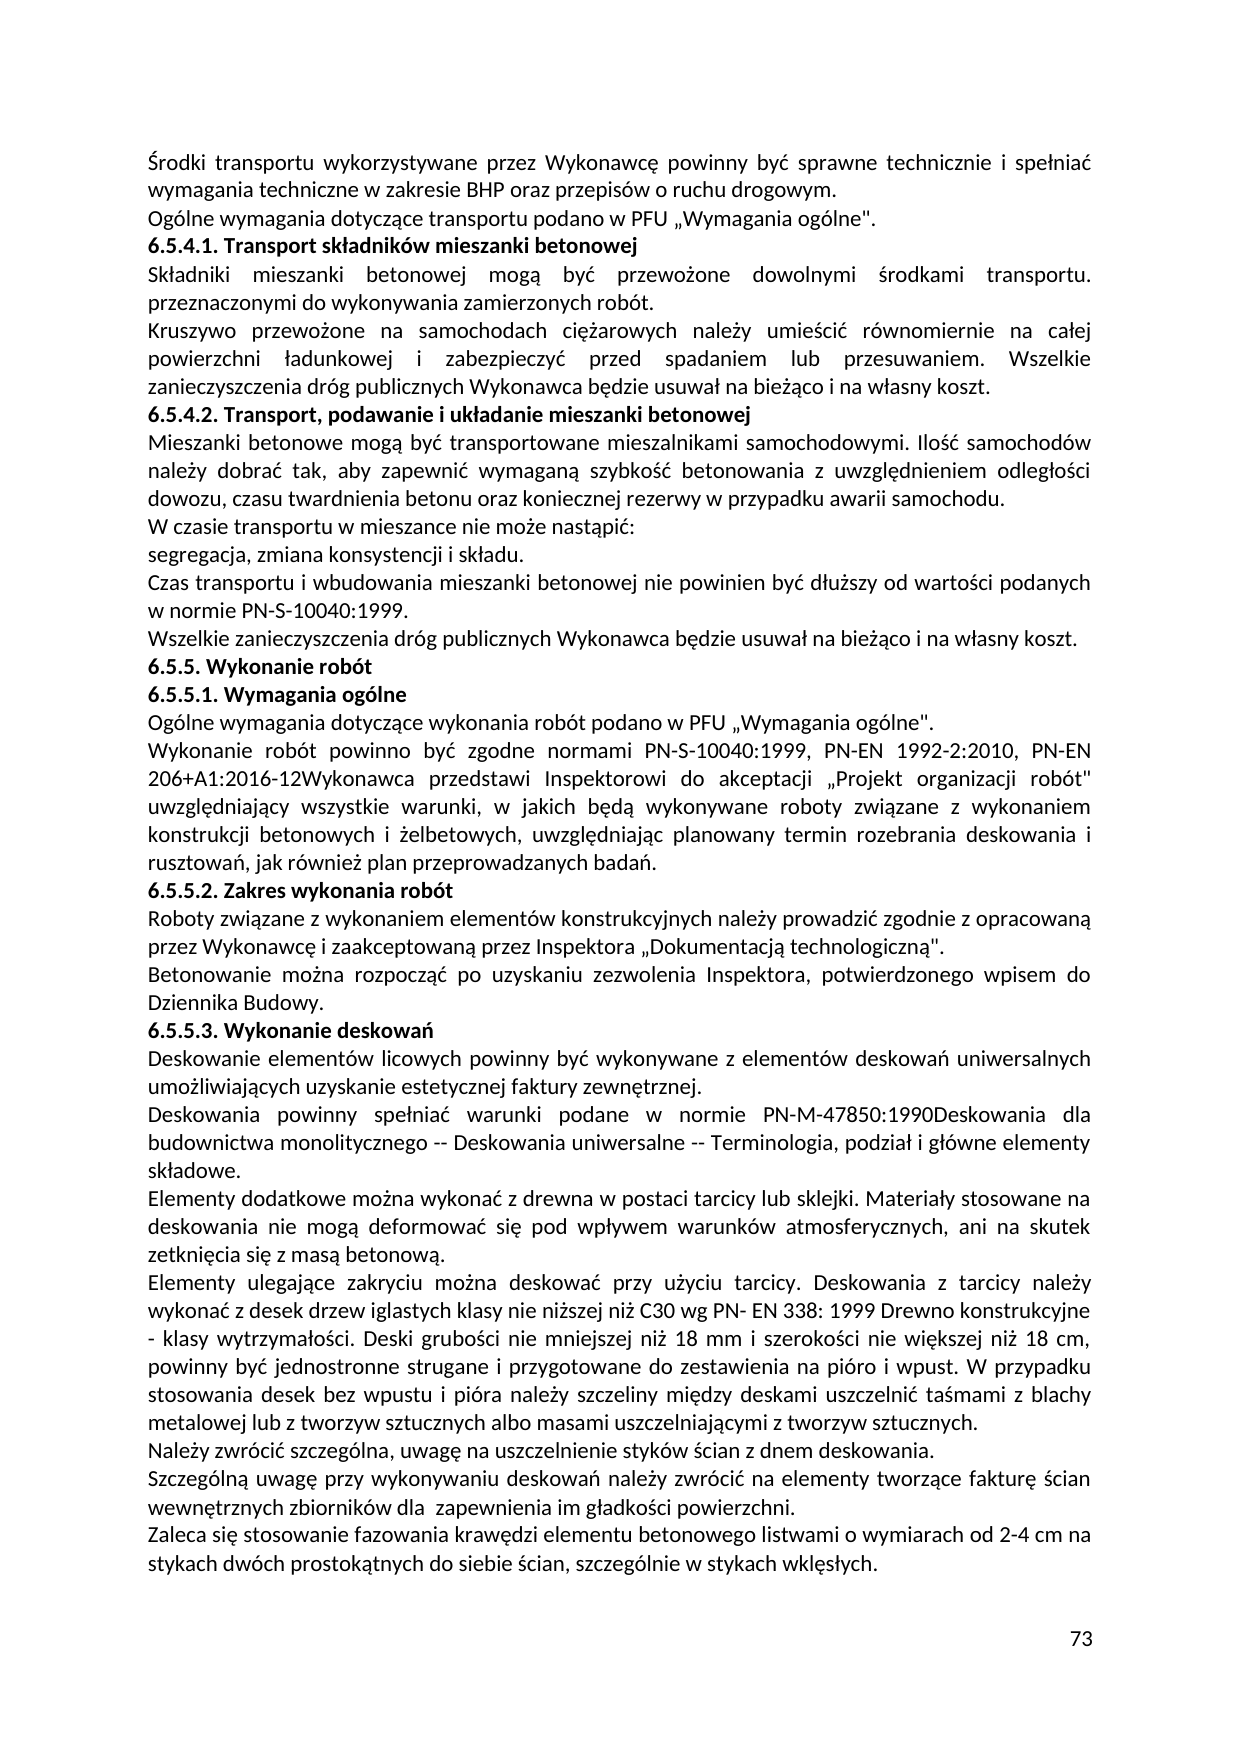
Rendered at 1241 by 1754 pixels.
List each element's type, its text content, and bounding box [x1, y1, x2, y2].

text Środki transportu wykorzystywane przez Wykonawcę powinny być sprawne technicznie i spełniać wymagania techniczne w zakresie BHP oraz przepisów o ruchu drogowym. [148, 148, 1093, 204]
text Wszelkie zanieczyszczenia dróg publicznych Wykonawca będzie usuwał na bieżąco i na własny koszt. [148, 624, 1093, 652]
text Ogólne wymagania dotyczące wykonania robót podano w PFU „Wymagania ogólne". [148, 708, 1093, 736]
text 6.5.5. Wykonanie robót [148, 652, 1093, 680]
text Wykonanie robót powinno być zgodne normami PN-S-10040:1999, PN-EN 1992-2:2010, PN-EN 206+A1:2016-12Wykonawca przedstawi Inspektorowi do akceptacji „Projekt organizacji robót" uwzględniający wszystkie warunki, w jakich będą wykonywane roboty związane z wykonaniem konstrukcji betonowych i żelbetowych, uwzględniając planowany termin rozebrania deskowania i rusztowań, jak również plan przeprowadzanych badań. [148, 736, 1093, 876]
text Deskowania powinny spełniać warunki podane w normie PN-M-47850:1990Deskowania dla budownictwa monolitycznego -- Deskowania uniwersalne -- Terminologia, podział i główne elementy składowe. [148, 1100, 1093, 1184]
text W czasie transportu w mieszance nie może nastąpić: [148, 512, 1093, 540]
text Składniki mieszanki betonowej mogą być przewożone dowolnymi środkami transportu. przeznaczonymi do wykonywania zamierzonych robót. [148, 260, 1093, 316]
text Elementy dodatkowe można wykonać z drewna w postaci tarcicy lub sklejki. Materiały stosowane na deskowania nie mogą deformować się pod wpływem warunków atmosferycznych, ani na skutek zetknięcia się z masą betonową. [148, 1184, 1093, 1268]
text Deskowanie elementów licowych powinny być wykonywane z elementów deskowań uniwersalnych umożliwiających uzyskanie estetycznej faktury zewnętrznej. [148, 1044, 1093, 1100]
text 6.5.5.2. Zakres wykonania robót [148, 876, 1093, 904]
text Zaleca się stosowanie fazowania krawędzi elementu betonowego listwami o wymiarach od 2-4 cm na stykach dwóch prostokątnych do siebie ścian, szczególnie w stykach wklęsłych. [148, 1521, 1093, 1577]
text 6.5.5.3. Wykonanie deskowań [148, 1016, 1093, 1044]
text Betonowanie można rozpocząć po uzyskaniu zezwolenia Inspektora, potwierdzonego wpisem do Dziennika Budowy. [148, 960, 1093, 1016]
text Szczególną uwagę przy wykonywaniu deskowań należy zwrócić na elementy tworzące fakturę ścian wewnętrznych zbiorników dla zapewnienia im gładkości powierzchni. [148, 1464, 1093, 1521]
text 6.5.5.1. Wymagania ogólne [148, 680, 1093, 708]
text 6.5.4.2. Transport, podawanie i układanie mieszanki betonowej [148, 400, 1093, 428]
text Należy zwrócić szczególna, uwagę na uszczelnienie styków ścian z dnem deskowania. [148, 1437, 1093, 1464]
text Mieszanki betonowe mogą być transportowane mieszalnikami samochodowymi. Ilość samochodów należy dobrać tak, aby zapewnić wymaganą szybkość betonowania z uwzględnieniem odległości dowozu, czasu twardnienia betonu oraz koniecznej rezerwy w przypadku awarii samochodu. [148, 428, 1093, 512]
text segregacja, zmiana konsystencji i składu. [148, 540, 1093, 568]
text Kruszywo przewożone na samochodach ciężarowych należy umieścić równomiernie na całej powierzchni ładunkowej i zabezpieczyć przed spadaniem lub przesuwaniem. Wszelkie zanieczyszczenia dróg publicznych Wykonawca będzie usuwał na bieżąco i na własny koszt. [148, 316, 1093, 400]
text 6.5.4.1. Transport składników mieszanki betonowej [148, 232, 1093, 260]
text Roboty związane z wykonaniem elementów konstrukcyjnych należy prowadzić zgodnie z opracowaną przez Wykonawcę i zaakceptowaną przez Inspektora „Dokumentacją technologiczną". [148, 904, 1093, 960]
text Czas transportu i wbudowania mieszanki betonowej nie powinien być dłuższy od wartości podanych w normie PN-S-10040:1999. [148, 568, 1093, 624]
text Ogólne wymagania dotyczące transportu podano w PFU „Wymagania ogólne". [148, 204, 1093, 232]
text Elementy ulegające zakryciu można deskować przy użyciu tarcicy. Deskowania z tarcicy należy wykonać z desek drzew iglastych klasy nie niższej niż C30 wg PN- EN 338: 1999 Drewno konstrukcyjne - klasy wytrzymałości. Deski grubości nie mniejszej niż 18 mm i szerokości nie większej niż 18 cm, powinny być jednostronne strugane i przygotowane do zestawienia na pióro i wpust. W przypadku stosowania desek bez wpustu i pióra należy szczeliny między deskami uszczelnić taśmami z blachy metalowej lub z tworzyw sztucznych albo masami uszczelniającymi z tworzyw sztucznych. [148, 1268, 1093, 1437]
